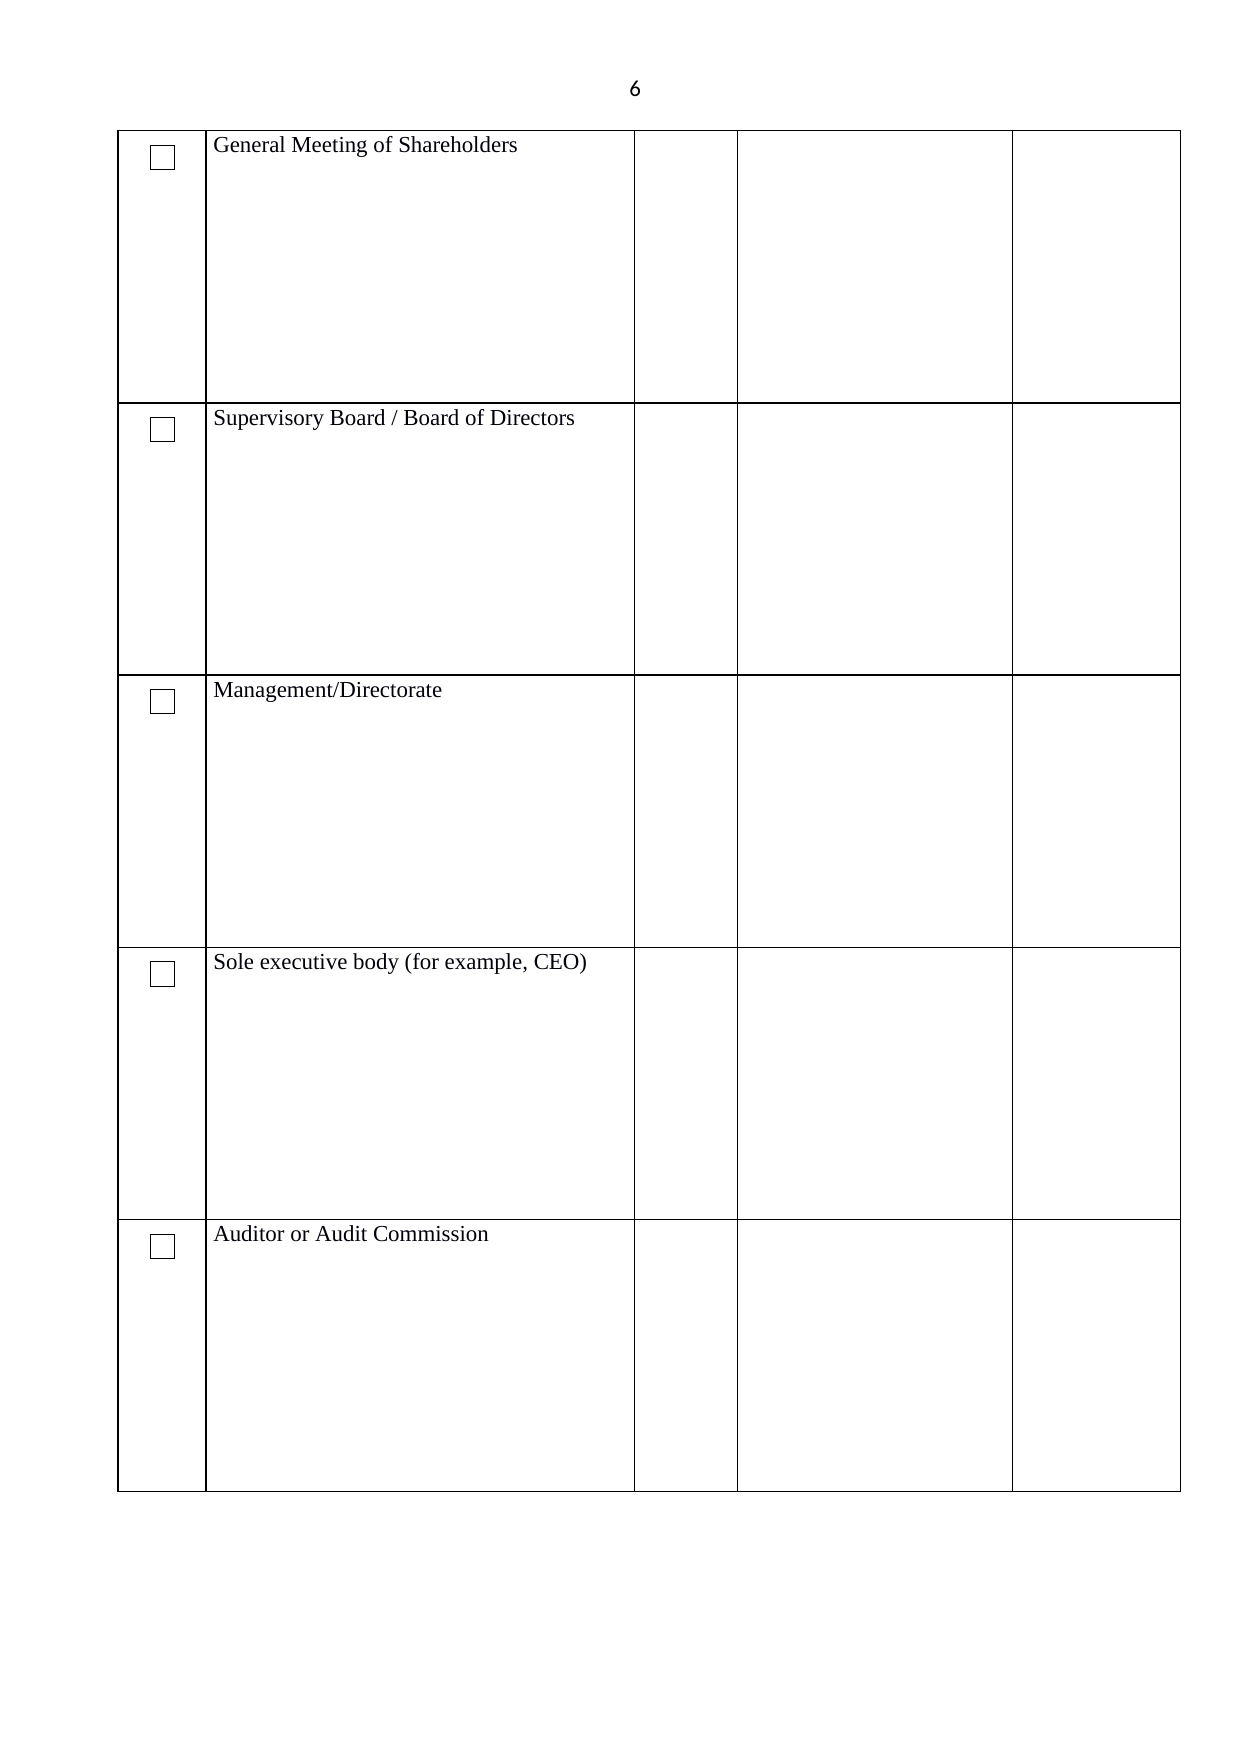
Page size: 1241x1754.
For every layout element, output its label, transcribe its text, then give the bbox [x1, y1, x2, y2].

table_cell [738, 676, 1012, 946]
table_cell Management/Directorate [207, 676, 634, 946]
table_cell [738, 404, 1012, 674]
table_cell [1013, 1220, 1180, 1491]
table_cell [1013, 404, 1180, 674]
table_cell [119, 948, 205, 1218]
table_cell Auditor or Audit Commission [207, 1220, 634, 1491]
table_cell [1013, 131, 1180, 402]
table_cell [119, 1220, 205, 1491]
table_cell [635, 131, 737, 402]
table_cell [738, 948, 1012, 1218]
table_cell Supervisory Board / Board of Directors [207, 404, 634, 674]
table_cell General Meeting of Shareholders [207, 131, 634, 402]
table_cell [635, 676, 737, 946]
table_cell [1013, 676, 1180, 946]
table_cell [119, 131, 205, 402]
table_cell [635, 404, 737, 674]
table_cell [119, 676, 205, 946]
table_cell [119, 404, 205, 674]
table_cell Sole executive body (for example, CEO) [207, 948, 634, 1218]
table_cell [1013, 948, 1180, 1218]
table_cell [635, 948, 737, 1218]
table_cell [738, 131, 1012, 402]
table_cell [738, 1220, 1012, 1491]
table_cell [635, 1220, 737, 1491]
